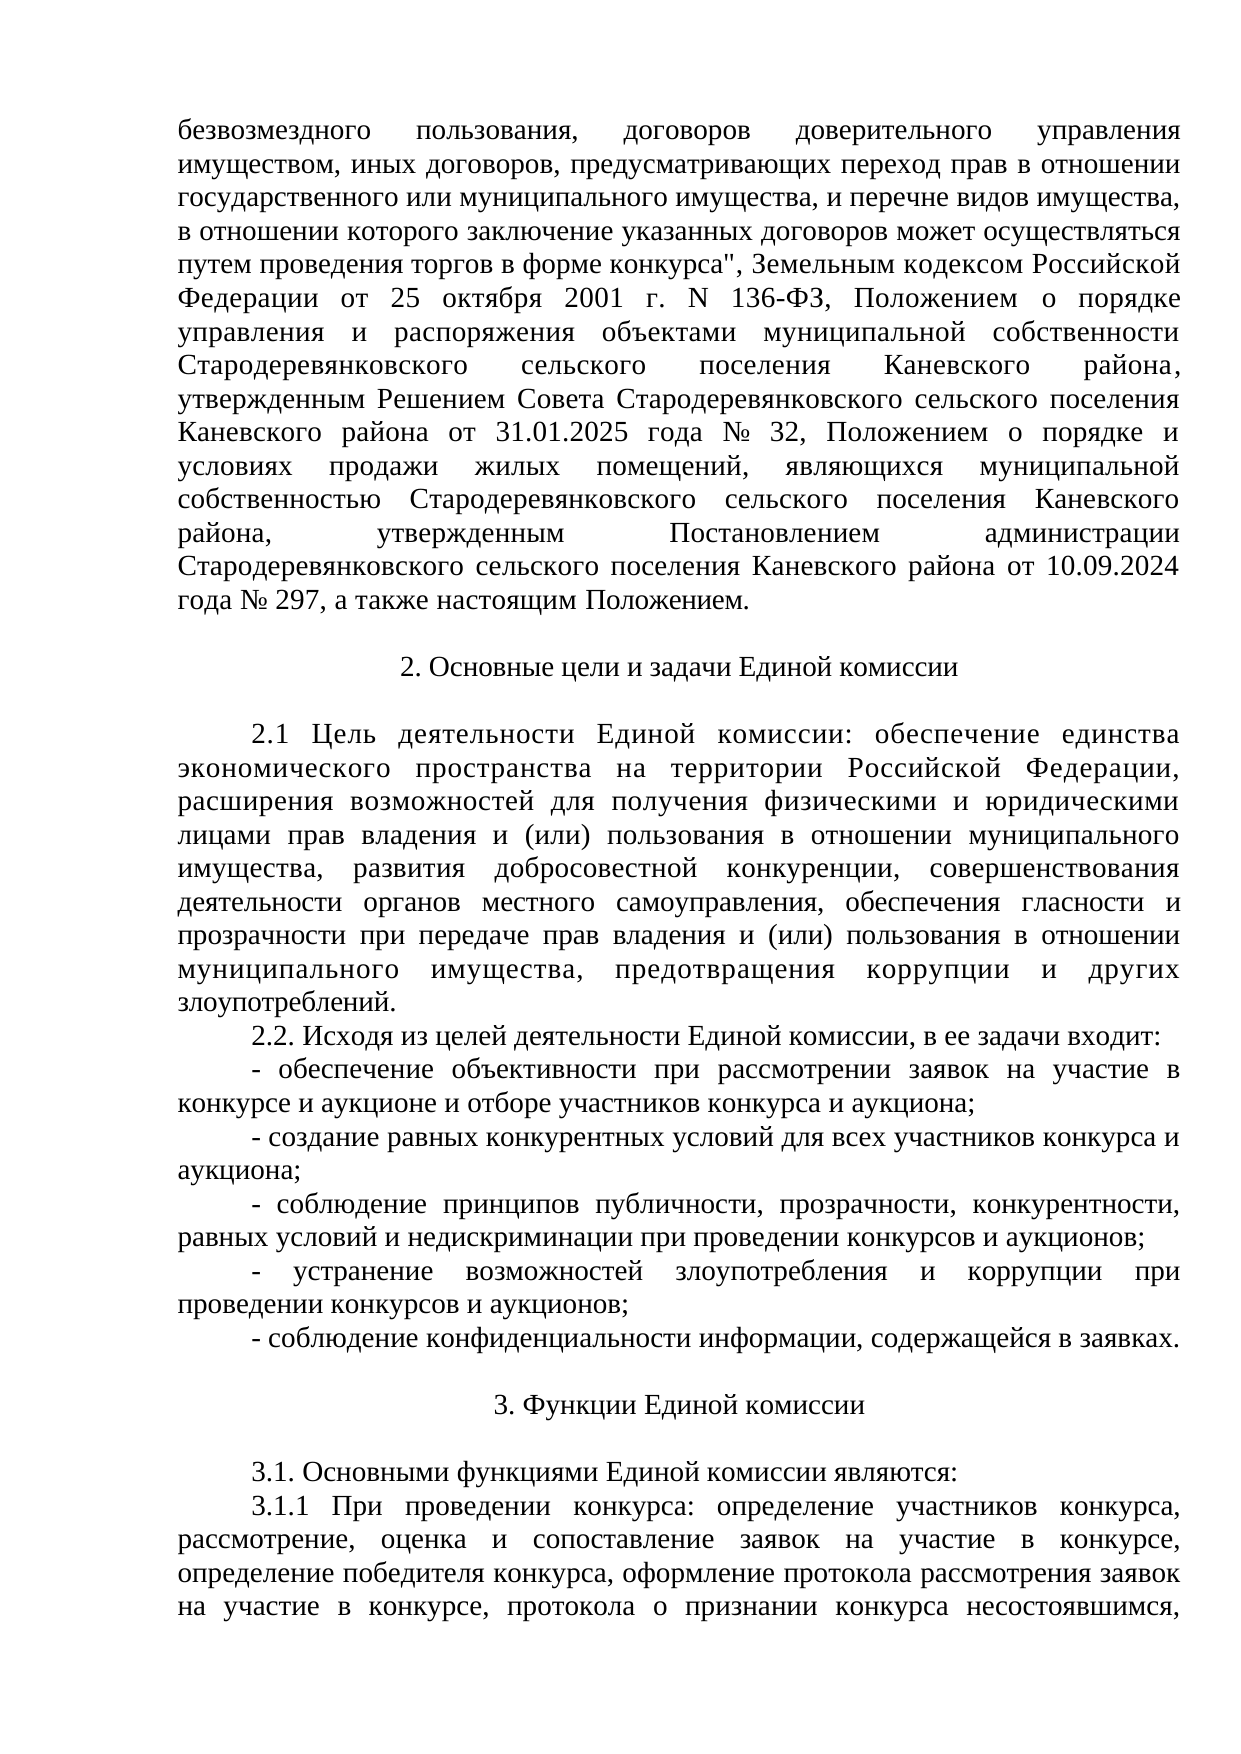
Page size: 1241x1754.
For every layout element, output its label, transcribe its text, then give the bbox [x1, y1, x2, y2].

text 2. Основные цели и задачи Единой комиссии [177, 649, 1181, 683]
text - соблюдение конфиденциальности информации, содержащейся в заявках. [177, 1320, 1181, 1353]
text 2.2. Исходя из целей деятельности Единой комиссии, в ее задачи входит: [177, 1018, 1181, 1052]
text 3.1. Основными функциями Единой комиссии являются: [177, 1454, 1181, 1488]
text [177, 112, 1181, 616]
text - соблюдение принципов публичности, прозрачности, конкурентности, равных условий и недискриминации при проведении конкурсов и аукционов; [177, 1186, 1181, 1253]
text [177, 1488, 1181, 1622]
text 3. Функции Единой комиссии [177, 1387, 1181, 1421]
text - устранение возможностей злоупотребления и коррупции при проведении конкурсов и аукционов; [177, 1253, 1181, 1320]
text - обеспечение объективности при рассмотрении заявок на участие в конкурсе и аукционе и отборе участников конкурса и аукциона; [177, 1052, 1181, 1119]
text 2.1 Цель деятельности Единой комиссии: обеспечение единства экономического пространства на территории Российской Федерации, расширения возможностей для получения физическими и юридическими лицами прав владения и (или) пользования в отношении муниципального имущества, развития добросовестной конкуренции, совершенствования деятельности органов местного самоуправления, обеспечения гласности и прозрачности при передаче прав владения и (или) пользования в отношении муниципального имущества, предотвращения коррупции и других злоупотреблений. [177, 716, 1181, 1018]
text - создание равных конкурентных условий для всех участников конкурса и аукциона; [177, 1119, 1181, 1186]
